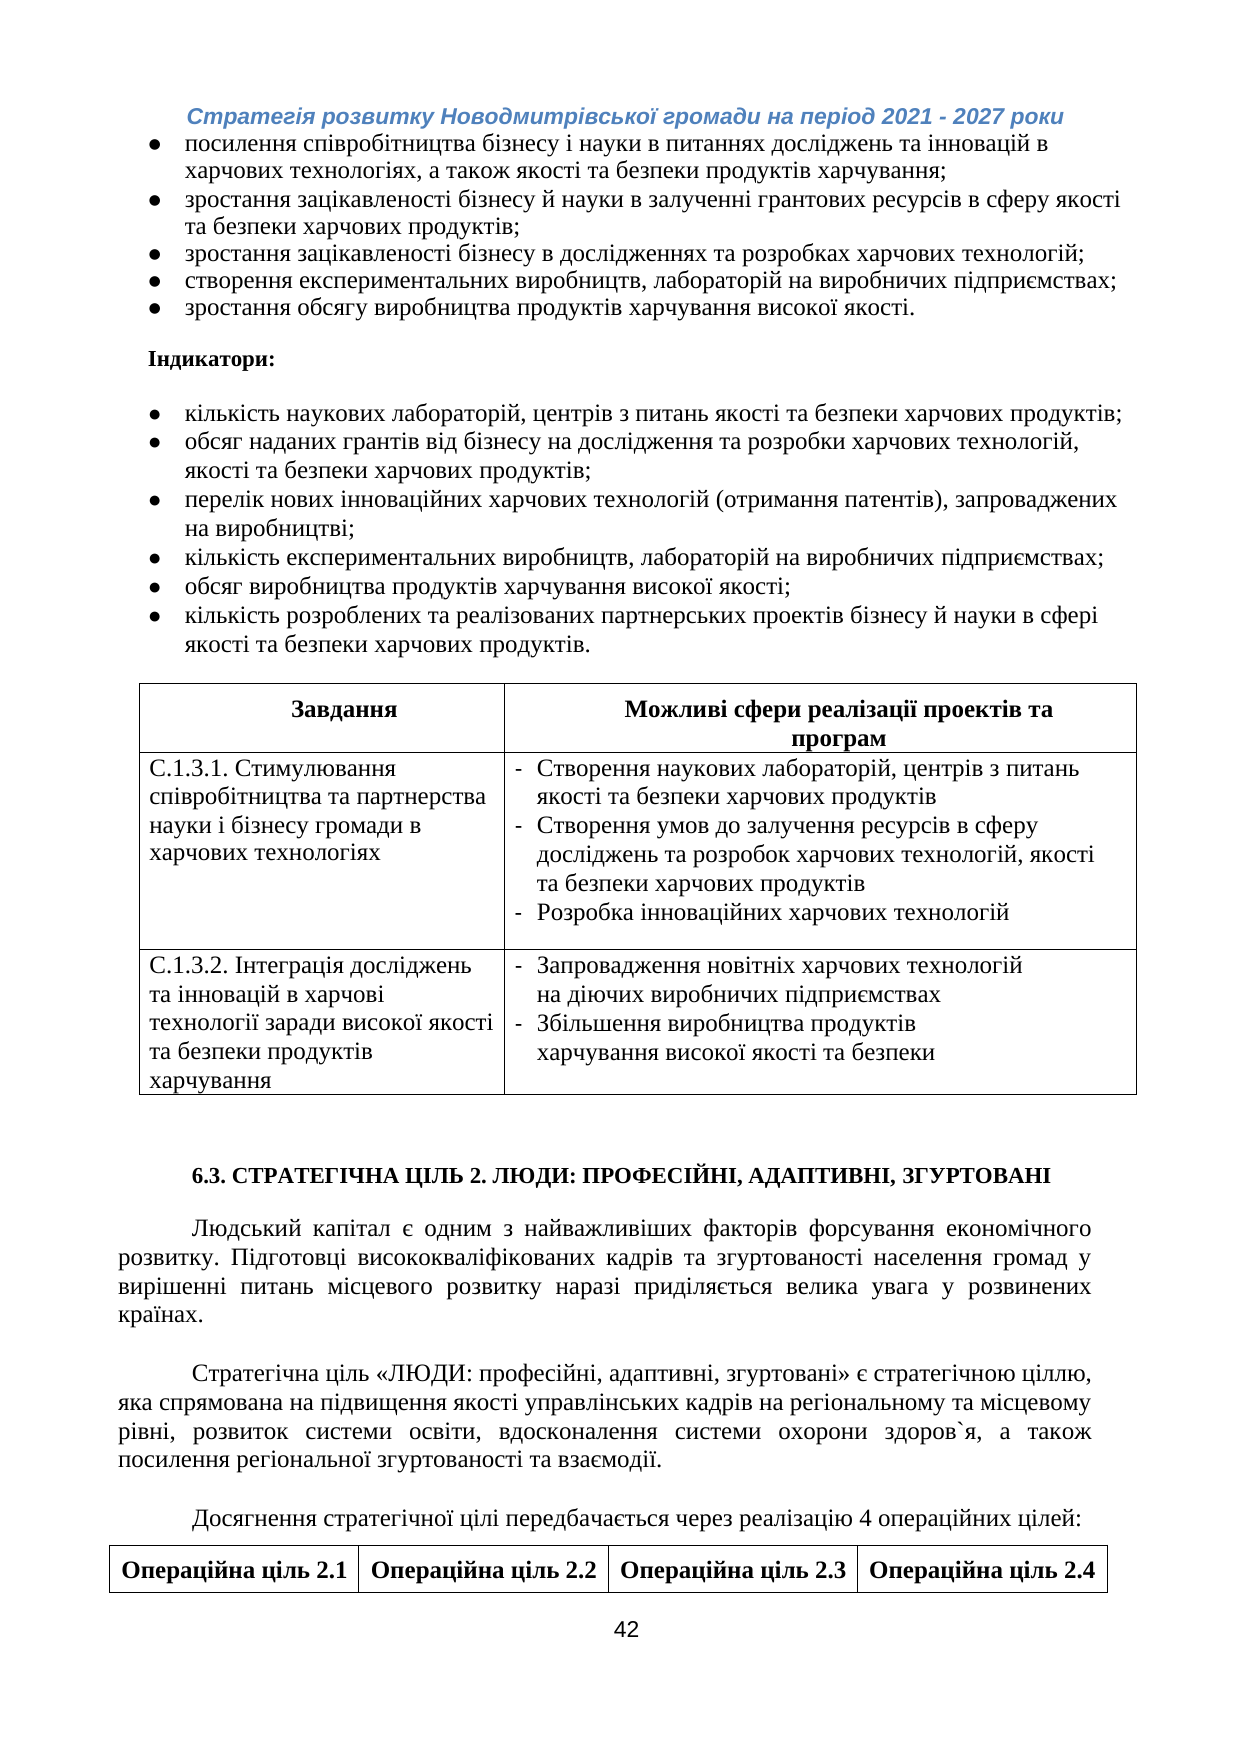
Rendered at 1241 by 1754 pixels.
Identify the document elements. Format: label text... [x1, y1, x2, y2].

table_header Операційна ціль 2.2 [359, 1546, 608, 1592]
list кількість наукових лабораторій, центрів з питань якості та безпеки харчових продуктів; [148, 398, 1186, 426]
table_header Можливі сфери реалізації проектів та програм [505, 684, 1136, 752]
text Стратегічна ціль «ЛЮДИ: професійні, адаптивні, згуртовані» є стратегічною ціллю, яка спрямована на підвищення якості управлінських кадрів на регіональному та місцевому рівні, розвиток системи освіти, вдосконалення системи охорони здоров`я, а також посилення регіональної згуртованості та взаємодії. [118, 1358, 1092, 1473]
table_header Операційна ціль 2.1 [110, 1546, 358, 1592]
list обсяг виробництва продуктів харчування високої якості; [148, 571, 1186, 600]
list зростання зацікавленості бізнесу й науки в залученні грантових ресурсів в сферу якості та безпеки харчових продуктів; [148, 185, 1122, 240]
text Людський капітал є одним з найважливіших факторів форсування економічного розвитку. Підготовці висококваліфікованих кадрів та згуртованості населення громад у вирішенні питань місцевого розвитку наразі приділяється велика увага у розвинених країнах. [118, 1213, 1092, 1328]
list перелік нових інноваційних харчових технологій (отримання патентів), запроваджених на виробництві; [148, 484, 1122, 542]
list кількість розроблених та реалізованих партнерських проектів бізнесу й науки в сфері якості та безпеки харчових продуктів. [148, 600, 1122, 658]
list обсяг наданих грантів від бізнесу на дослідження та розробки харчових технологій, якості та безпеки харчових продуктів; [148, 426, 1122, 484]
list кількість експериментальних виробництв, лабораторій на виробничих підприємствах; [148, 542, 1186, 571]
table_header Завдання [140, 684, 504, 752]
table_cell Створення наукових лабораторій, центрів з питань якості та безпеки харчових продуктів Створення умов до залучення ресурсів в сферу досліджень та розробок харчових технологій, якості та безпеки харчових продуктів Розробка інноваційних харчових технологій [505, 753, 1136, 949]
table_header Операційна ціль 2.4 [858, 1546, 1107, 1592]
list посилення співробітництва бізнесу і науки в питаннях досліджень та інновацій в харчових технологіях, а також якості та безпеки продуктів харчування; [148, 129, 1122, 184]
table_cell С.1.3.2. Інтеграція досліджень та інновацій в харчові технології заради високої якості та безпеки продуктів харчування [140, 950, 504, 1094]
list зростання обсягу виробництва продуктів харчування високої якості. [148, 294, 1186, 321]
subtitle 6.3. СТРАТЕГІЧНА ЦІЛЬ 2. ЛЮДИ: ПРОФЕСІЙНІ, АДАПТИВНІ, ЗГУРТОВАНІ [192, 1162, 1186, 1188]
text Досягнення стратегічної цілі передбачається через реалізацію 4 операційних цілей: [192, 1503, 1186, 1532]
table_cell Запровадження новітніх харчових технологій на діючих виробничих підприємствах Збільшення виробництва продуктів харчування високої якості та безпеки [505, 950, 1136, 1094]
list зростання зацікавленості бізнесу в дослідженнях та розробках харчових технологій; [148, 240, 1186, 267]
table_cell С.1.3.1. Стимулювання співробітництва та партнерства науки і бізнесу громади в харчових технологіях [140, 753, 504, 949]
table_header Операційна ціль 2.3 [609, 1546, 857, 1592]
subtitle Індикатори: [148, 346, 1186, 372]
list створення експериментальних виробництв, лабораторій на виробничих підприємствах; [148, 267, 1186, 294]
